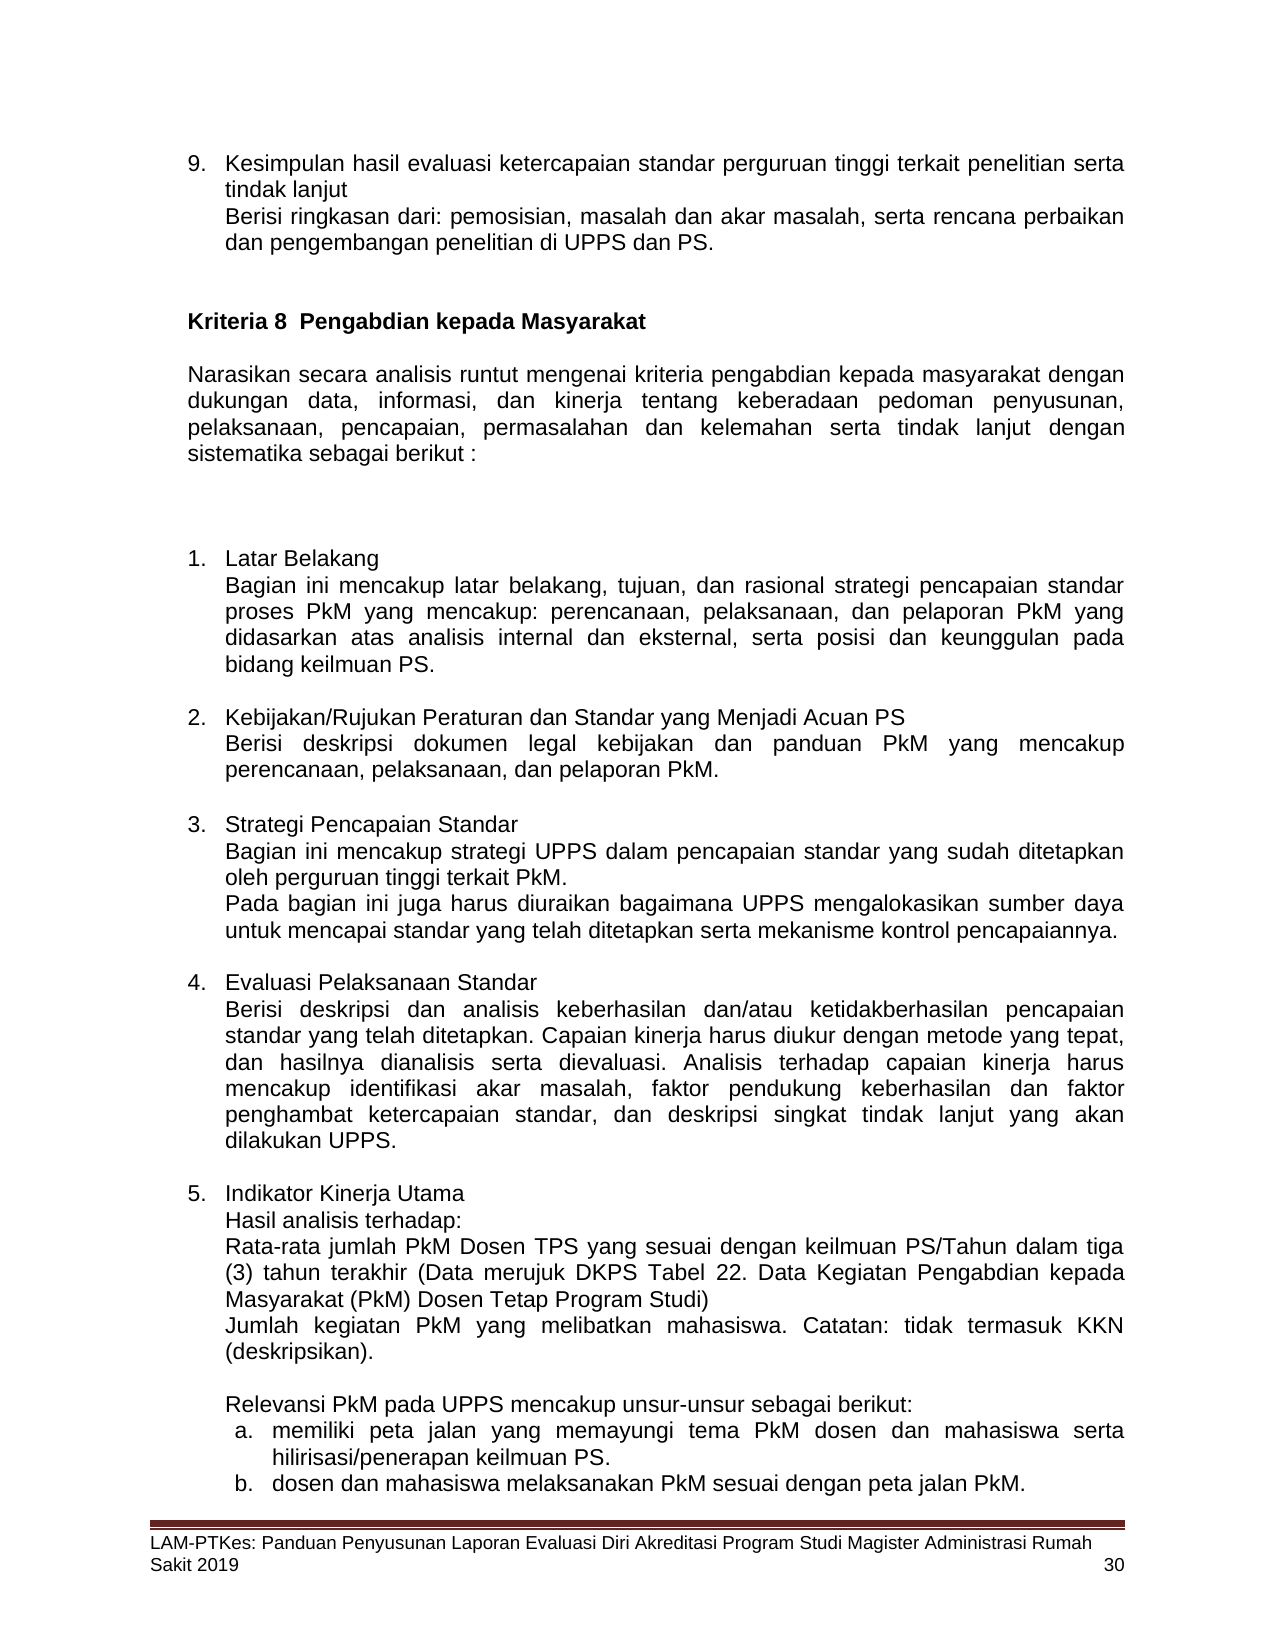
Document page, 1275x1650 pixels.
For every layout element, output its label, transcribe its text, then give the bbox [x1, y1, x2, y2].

list Kesimpulan hasil evaluasi ketercapaian standar perguruan tinggi terkait penelitian serta tindak lanjut [187, 150, 1125, 203]
subtitle Kriteria 8 Pengabdian kepada Masyarakat [187, 308, 1125, 334]
text Berisi ringkasan dari: pemosisian, masalah dan akar masalah, serta rencana perbaikan dan pengembangan penelitian di UPPS dan PS. [225, 203, 1125, 255]
list dosen dan mahasiswa melaksanakan PkM sesuai dengan peta jalan PkM. [234, 1470, 1125, 1496]
text Jumlah kegiatan PkM yang melibatkan mahasiswa. Catatan: tidak termasuk KKN (deskripsikan). [225, 1312, 1125, 1365]
list Kebijakan/Rujukan Peraturan dan Standar yang Menjadi Acuan PS [187, 703, 1125, 730]
list Indikator Kinerja Utama [187, 1180, 1125, 1207]
list memiliki peta jalan yang memayungi tema PkM dosen dan mahasiswa serta hilirisasi/penerapan keilmuan PS. [234, 1417, 1125, 1470]
text Berisi deskripsi dokumen legal kebijakan dan panduan PkM yang mencakup perencanaan, pelaksanaan, dan pelaporan PkM. [225, 730, 1125, 782]
text Narasikan secara analisis runtut mengenai kriteria pengabdian kepada masyarakat dengan dukungan data, informasi, dan kinerja tentang keberadaan pedoman penyusunan, pelaksanaan, pencapaian, permasalahan dan kelemahan serta tindak lanjut dengan sistematika sebagai berikut : [187, 361, 1125, 466]
text Relevansi PkM pada UPPS mencakup unsur-unsur sebagai berikut: [225, 1391, 1125, 1417]
text Bagian ini mencakup strategi UPPS dalam pencapaian standar yang sudah ditetapkan oleh perguruan tinggi terkait PkM. [225, 838, 1125, 890]
list Evaluasi Pelaksanaan Standar [187, 969, 1125, 996]
text Pada bagian ini juga harus diuraikan bagaimana UPPS mengalokasikan sumber daya untuk mencapai standar yang telah ditetapkan serta mekanisme kontrol pencapaiannya. [225, 890, 1125, 943]
text Rata-rata jumlah PkM Dosen TPS yang sesuai dengan keilmuan PS/Tahun dalam tiga (3) tahun terakhir (Data merujuk DKPS Tabel 22. Data Kegiatan Pengabdian kepada Masyarakat (PkM) Dosen Tetap Program Studi) [225, 1233, 1125, 1312]
list Latar Belakang [187, 545, 1125, 572]
text Bagian ini mencakup latar belakang, tujuan, dan rasional strategi pencapaian standar proses PkM yang mencakup: perencanaan, pelaksanaan, dan pelaporan PkM yang didasarkan atas analisis internal dan eksternal, serta posisi dan keunggulan pada bidang keilmuan PS. [225, 572, 1125, 677]
list Strategi Pencapaian Standar [187, 811, 1125, 838]
text Hasil analisis terhadap: [225, 1207, 1125, 1233]
text Berisi deskripsi dan analisis keberhasilan dan/atau ketidakberhasilan pencapaian standar yang telah ditetapkan. Capaian kinerja harus diukur dengan metode yang tepat, dan hasilnya dianalisis serta dievaluasi. Analisis terhadap capaian kinerja harus mencakup identifikasi akar masalah, faktor pendukung keberhasilan dan faktor penghambat ketercapaian standar, dan deskripsi singkat tindak lanjut yang akan dilakukan UPPS. [225, 996, 1125, 1154]
